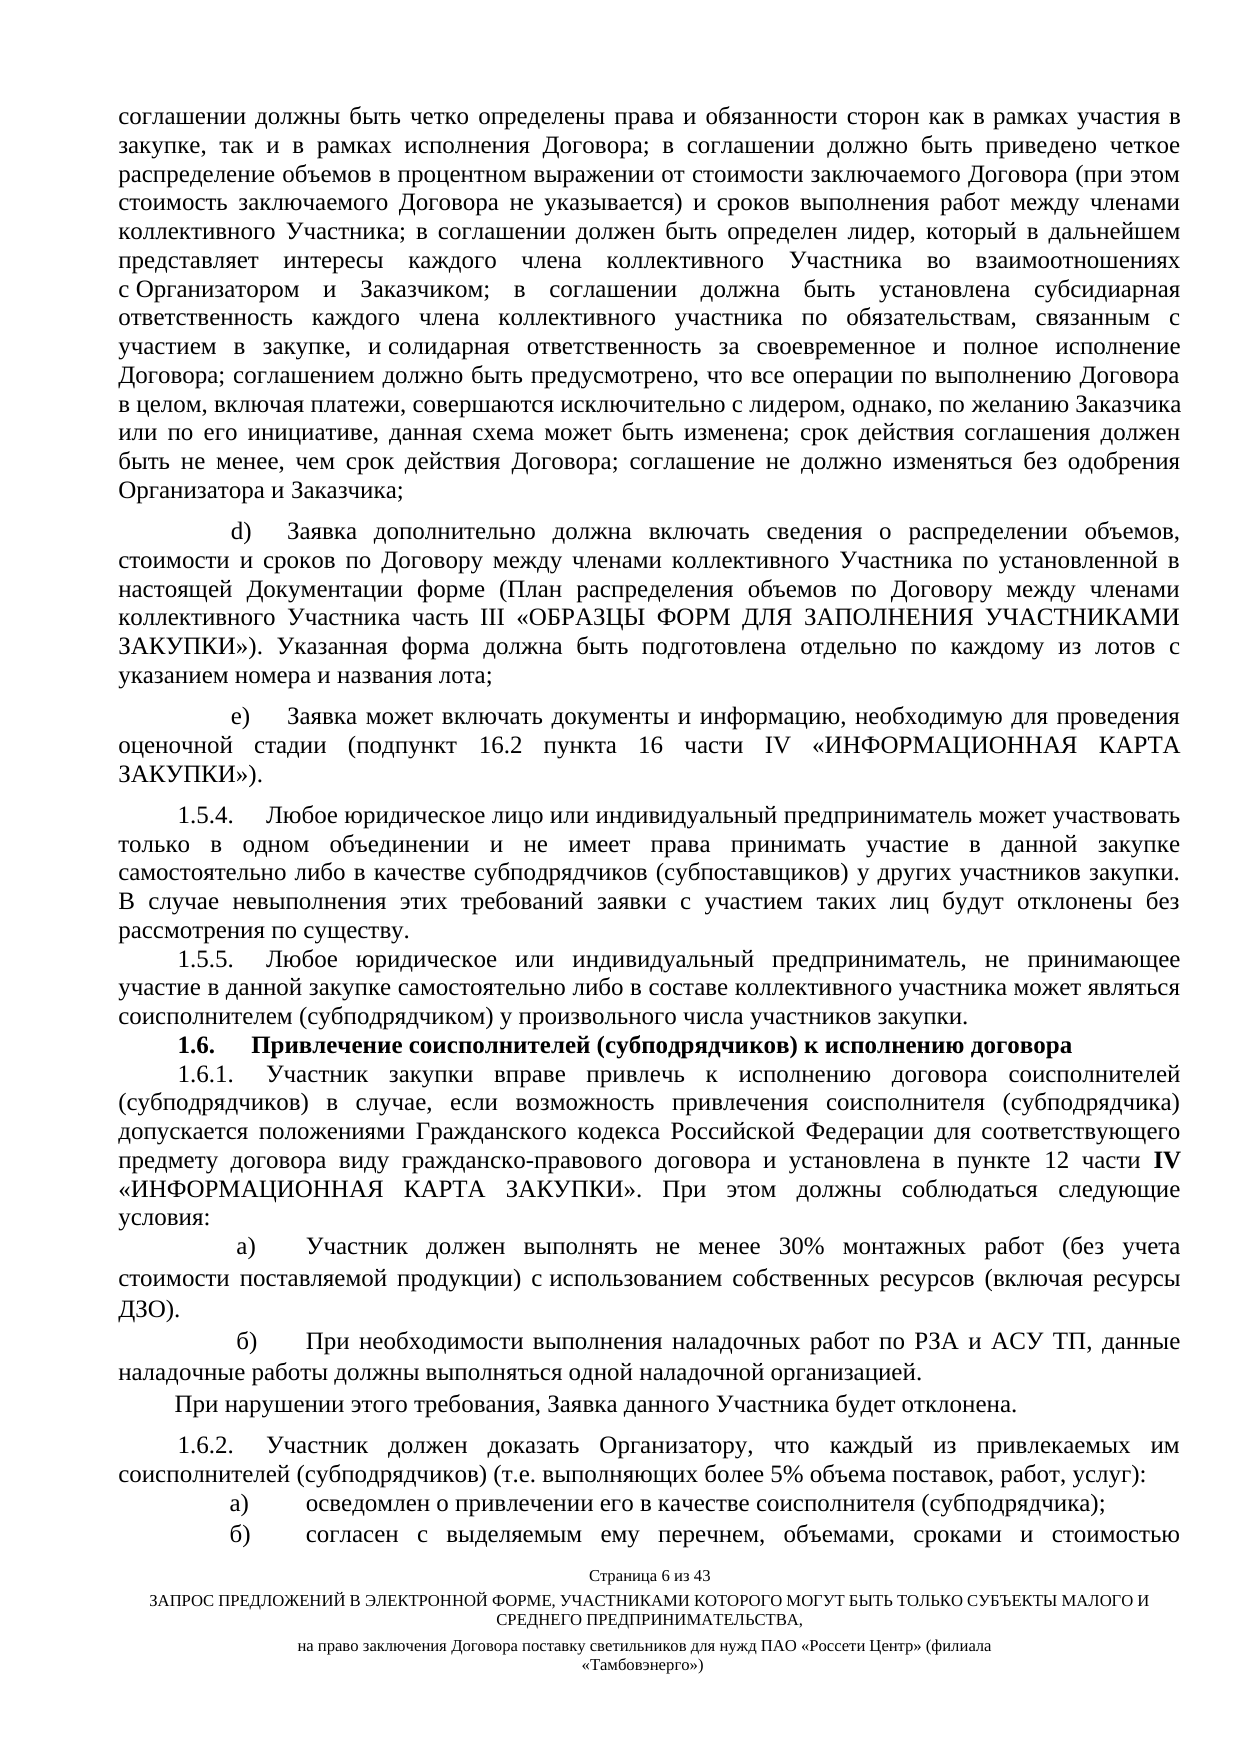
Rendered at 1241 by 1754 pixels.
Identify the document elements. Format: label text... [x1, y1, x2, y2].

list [118, 1519, 1181, 1548]
list Участник должен выполнять не менее 30% монтажных работ (без учета стоимости поставляемой продукции) c использованием собственных ресурсов (включая ресурсы ДЗО). [118, 1231, 1181, 1323]
subtitle Привлечение соисполнителей (субподрядчиков) к исполнению договора [118, 1030, 1181, 1059]
subtitle Любое юридическое или индивидуальный предприниматель, не принимающее участие в данной закупке самостоятельно либо в составе коллективного участника может являться соисполнителем (субподрядчиком) у произвольного числа участников закупки. [118, 944, 1181, 1030]
subtitle Участник закупки вправе привлечь к исполнению договора соисполнителей (субподрядчиков) в случае, если возможность привлечения соисполнителя (субподрядчика) допускается положениями Гражданского кодекса Российской Федерации для соответствующего предмету договора виду гражданско-правового договора и установлена в пункте 12 части IV «ИНФОРМАЦИОННАЯ КАРТА ЗАКУПКИ». При этом должны соблюдаться следующие условия: [118, 1059, 1181, 1231]
list Заявка может включать документы и информацию, необходимую для проведения оценочной стадии (подпункт 16.2 пункта 16 части IV «ИНФОРМАЦИОННАЯ КАРТА ЗАКУПКИ»). [118, 701, 1181, 787]
list При необходимости выполнения наладочных работ по РЗА и АСУ ТП, данные наладочные работы должны выполняться одной наладочной организацией. [118, 1326, 1181, 1386]
text При нарушении этого требования, Заявка данного Участника будет отклонена. [174, 1389, 1181, 1418]
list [118, 101, 1181, 504]
list Заявка дополнительно должна включать сведения о распределении объемов, стоимости и сроков по Договору между членами коллективного Участника по установленной в настоящей Документации форме (План распределения объемов по Договору между членами коллективного Участника часть III «ОБРАЗЦЫ ФОРМ ДЛЯ ЗАПОЛНЕНИЯ УЧАСТНИКАМИ ЗАКУПКИ»). Указанная форма должна быть подготовлена отдельно по каждому из лотов с указанием номера и названия лота; [118, 516, 1181, 689]
list осведомлен о привлечении его в качестве соисполнителя (субподрядчика); [118, 1488, 1181, 1517]
subtitle Любое юридическое лицо или индивидуальный предприниматель может участвовать только в одном объединении и не имеет права принимать участие в данной закупке самостоятельно либо в качестве субподрядчиков (субпоставщиков) у других участников закупки. В случае невыполнения этих требований заявки с участием таких лиц будут отклонены без рассмотрения по существу. [118, 800, 1181, 944]
subtitle Участник должен доказать Организатору, что каждый из привлекаемых им соисполнителей (субподрядчиков) (т.е. выполняющих более 5% объема поставок, работ, услуг): [118, 1430, 1181, 1488]
